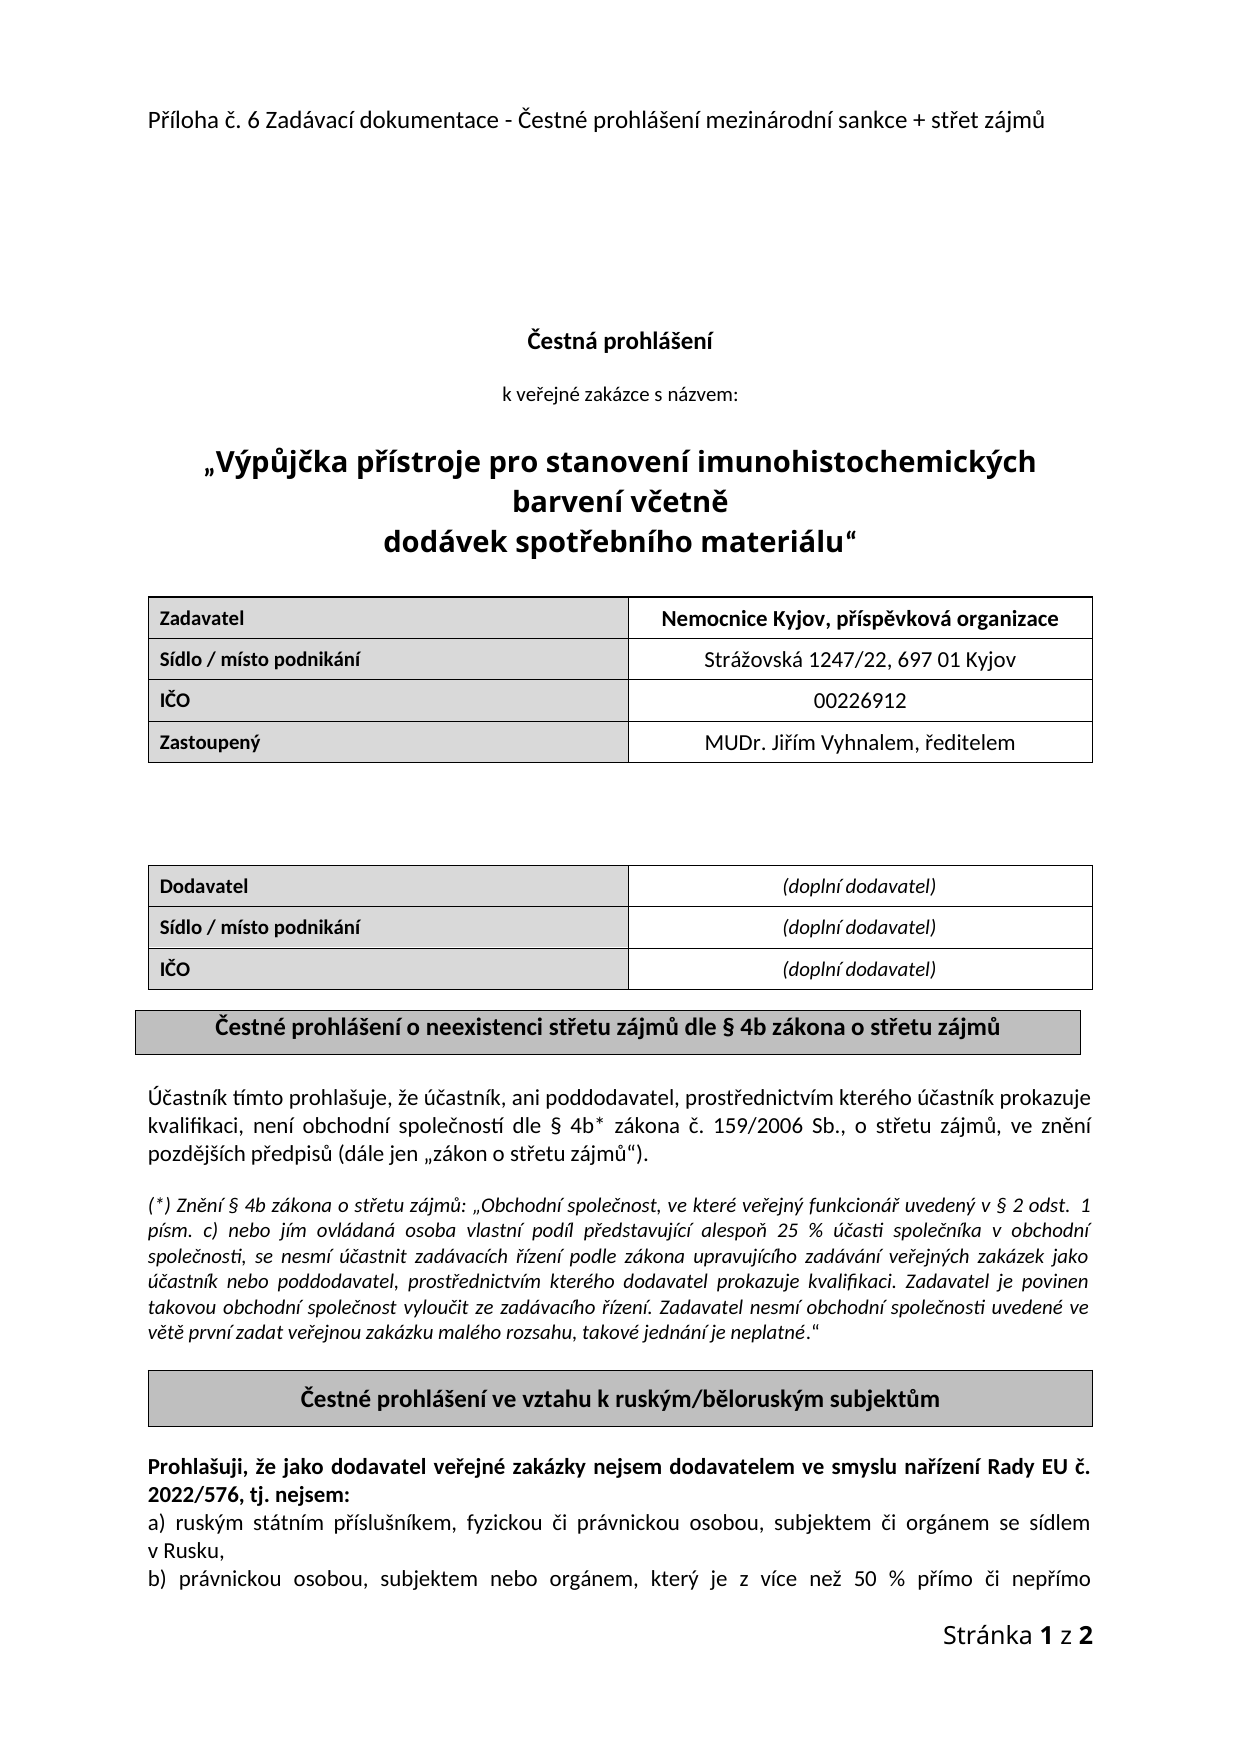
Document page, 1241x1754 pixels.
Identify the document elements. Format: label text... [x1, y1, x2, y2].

table_cell (doplní dodavatel) [629, 949, 1092, 989]
table_cell 00226912 [629, 680, 1092, 721]
table_header Čestné prohlášení ve vztahu k ruským/běloruským subjektům [149, 1371, 1092, 1426]
list k veřejné zakázce s názvem: [148, 381, 1093, 406]
table_cell IČO [149, 949, 628, 989]
table_cell Strážovská 1247/22, 697 01 Kyjov [629, 639, 1092, 679]
table_header Nemocnice Kyjov, příspěvková organizace [629, 598, 1092, 638]
text „Výpůjčka přístroje pro stanovení imunohistochemických barvení včetně [148, 442, 1093, 521]
table_header Zadavatel [149, 598, 628, 638]
table_header Dodavatel [149, 866, 628, 906]
text Účastník tímto prohlašuje, že účastník, ani poddodavatel, prostřednictvím kterého účastník prokazuje kvalifikaci, není obchodní společností dle § 4b* zákona č. 159/2006 Sb., o střetu zájmů, ve znění pozdějších předpisů (dále jen „zákon o střetu zájmů“). [148, 1083, 1093, 1167]
text Čestná prohlášení [148, 325, 1093, 355]
table_cell (doplní dodavatel) [629, 907, 1092, 947]
text a) ruským státním příslušníkem, fyzickou či právnickou osobou, subjektem či orgánem se sídlem v Rusku, [148, 1508, 1093, 1564]
table_cell Sídlo / místo podnikání [149, 907, 628, 947]
table_header (doplní dodavatel) [629, 866, 1092, 906]
text Prohlašuji, že jako dodavatel veřejné zakázky nejsem dodavatelem ve smyslu nařízení Rady EU č. 2022/576, tj. nejsem: [148, 1452, 1093, 1508]
text (*) Znění § 4b zákona o střetu zájmů: „Obchodní společnost, ve které veřejný funkcionář uvedený v § 2 odst. 1 písm. c) nebo jím ovládaná osoba vlastní podíl představující alespoň 25 % účasti společníka v obchodní společnosti, se nesmí účastnit zadávacích řízení podle zákona upravujícího zadávání veřejných zakázek jako účastník nebo poddodavatel, prostřednictvím kterého dodavatel prokazuje kvalifikaci. Zadavatel je povinen takovou obchodní společnost vyloučit ze zadávacího řízení. Zadavatel nesmí obchodní společnosti uvedené ve větě první zadat veřejnou zakázku malého rozsahu, takové jednání je neplatné.“ [148, 1192, 1093, 1345]
table_cell MUDr. Jiřím Vyhnalem, ředitelem [629, 722, 1092, 762]
table_cell Zastoupený [149, 722, 628, 762]
table_header Čestné prohlášení o neexistenci střetu zájmů dle § 4b zákona o střetu zájmů [136, 1011, 1080, 1054]
table_cell Sídlo / místo podnikání [149, 639, 628, 679]
table_cell IČO [149, 680, 628, 721]
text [148, 1564, 1093, 1592]
text dodávek spotřebního materiálu“ [148, 521, 1093, 561]
